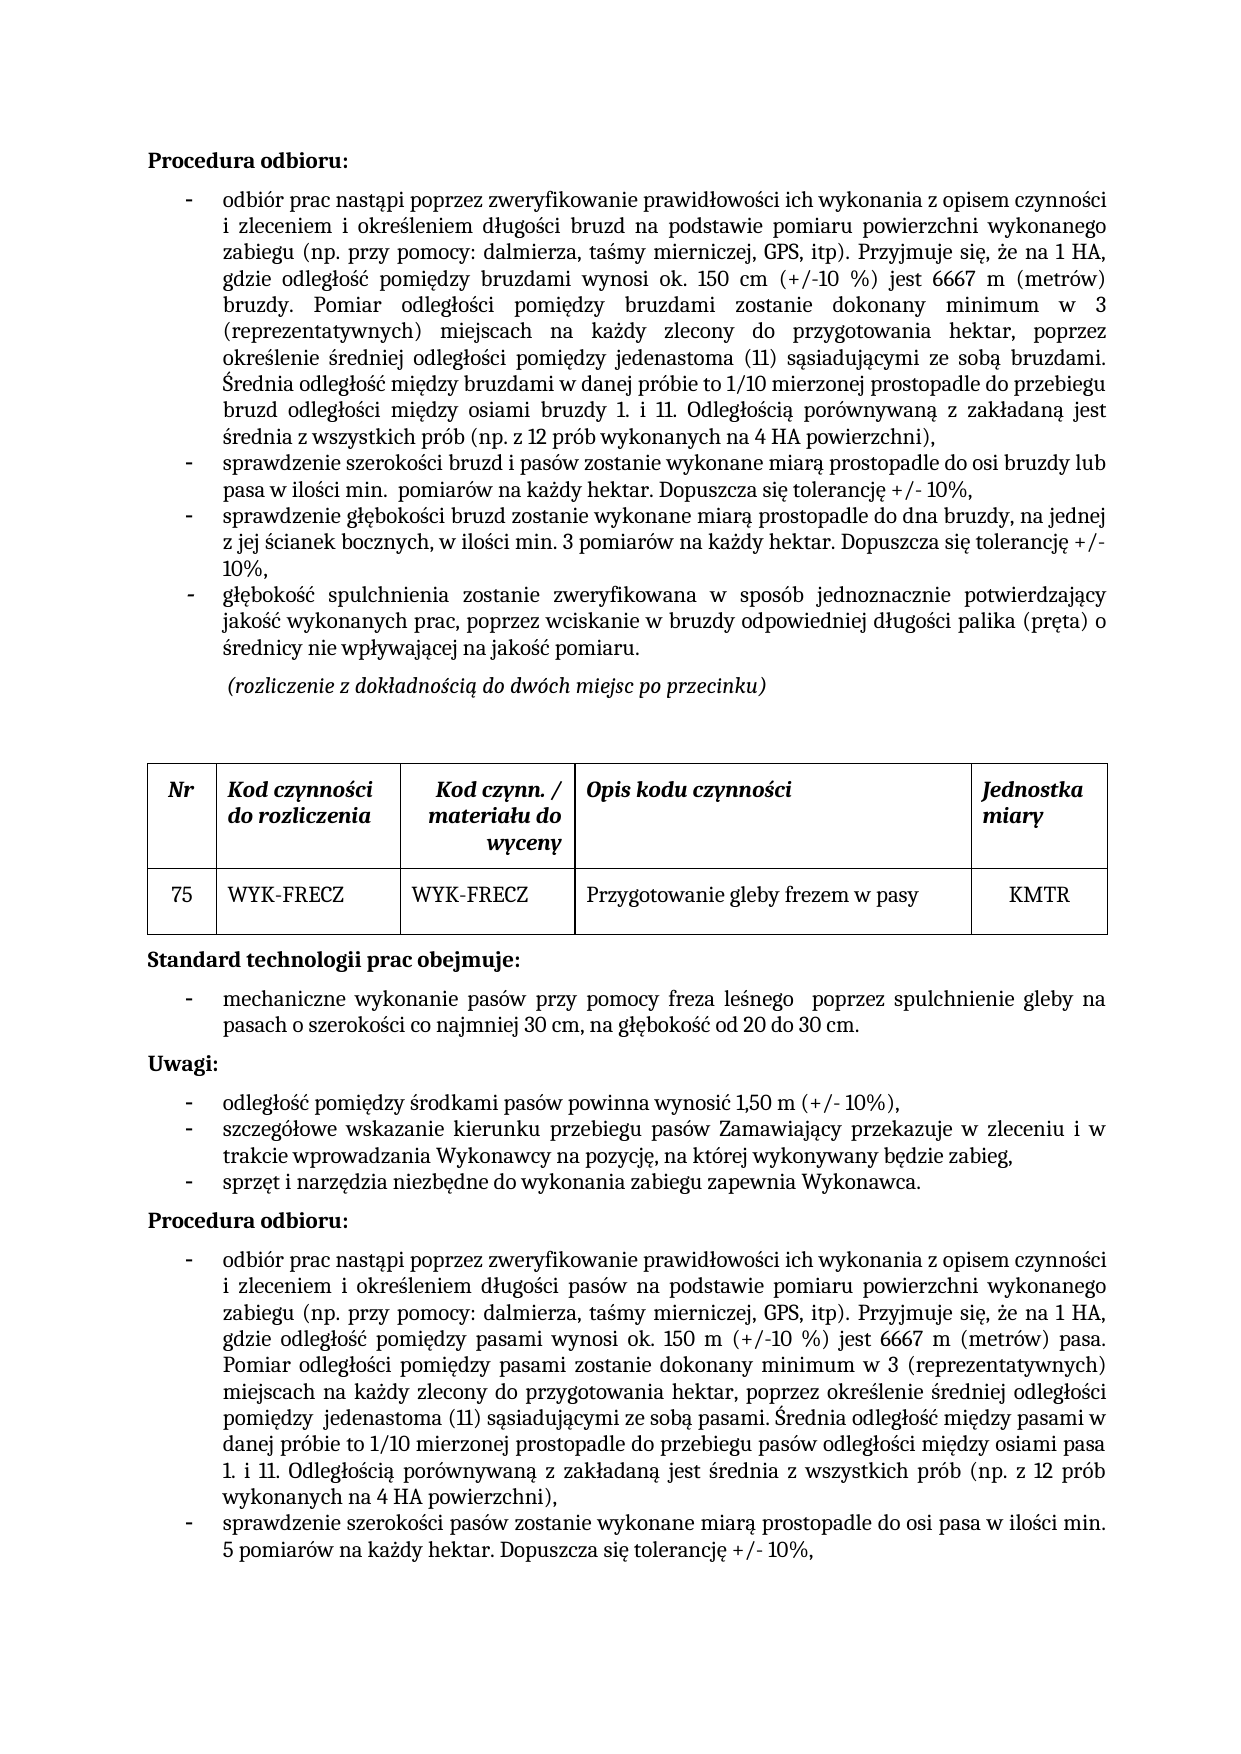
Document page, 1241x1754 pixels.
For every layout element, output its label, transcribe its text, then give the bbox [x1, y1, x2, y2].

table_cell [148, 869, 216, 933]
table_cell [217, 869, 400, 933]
list sprawdzenie głębokości bruzd zostanie wykonane miarą prostopadle do dna bruzdy, na jednej z jej ścianek bocznych, w ilości min. 3 pomiarów na każdy hektar. Dopuszcza się tolerancję +/- 10%, [185, 503, 1107, 582]
text Procedura odbioru: [148, 148, 1107, 174]
list sprawdzenie szerokości pasów zostanie wykonane miarą prostopadle do osi pasa w ilości min. 5 pomiarów na każdy hektar. Dopuszcza się tolerancję +/- 10%, [185, 1510, 1107, 1563]
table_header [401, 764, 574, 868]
list mechaniczne wykonanie pasów przy pomocy freza leśnego poprzez spulchnienie gleby na pasach o szerokości co najmniej 30 cm, na głębokość od 20 do 30 cm. [185, 986, 1107, 1038]
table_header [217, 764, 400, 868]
text (rozliczenie z dokładnością do dwóch miejsc po przecinku) [148, 673, 1107, 700]
text Standard technologii prac obejmuje: [148, 947, 1107, 973]
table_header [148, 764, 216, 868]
list odbiór prac nastąpi poprzez zweryfikowanie prawidłowości ich wykonania z opisem czynności i zleceniem i określeniem długości pasów na podstawie pomiaru powierzchni wykonanego zabiegu (np. przy pomocy: dalmierza, taśmy mierniczej, GPS, itp). Przyjmuje się, że na 1 HA, gdzie odległość pomiędzy pasami wynosi ok. 150 m (+/-10 %) jest 6667 m (metrów) pasa. Pomiar odległości pomiędzy pasami zostanie dokonany minimum w 3 (reprezentatywnych) miejscach na każdy zlecony do przygotowania hektar, poprzez określenie średniej odległości pomiędzy jedenastoma (11) sąsiadującymi ze sobą pasami. Średnia odległość między pasami w danej próbie to 1/10 mierzonej prostopadle do przebiegu pasów odległości między osiami pasa 1. i 11. Odległością porównywaną z zakładaną jest średnia z wszystkich prób (np. z 12 prób wykonanych na 4 HA powierzchni), [185, 1247, 1107, 1510]
list szczegółowe wskazanie kierunku przebiegu pasów Zamawiający przekazuje w zleceniu i w trakcie wprowadzania Wykonawcy na pozycję, na której wykonywany będzie zabieg, [185, 1116, 1107, 1169]
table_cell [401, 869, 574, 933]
list sprawdzenie szerokości bruzd i pasów zostanie wykonane miarą prostopadle do osi bruzdy lub pasa w ilości min. pomiarów na każdy hektar. Dopuszcza się tolerancję +/- 10%, [185, 450, 1107, 503]
list odległość pomiędzy środkami pasów powinna wynosić 1,50 m (+/- 10%), [185, 1090, 1107, 1116]
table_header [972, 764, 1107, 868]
text Uwagi: [148, 1051, 1107, 1077]
list głębokość spulchnienia zostanie zweryfikowana w sposób jednoznacznie potwierdzający jakość wykonanych prac, poprzez wciskanie w bruzdy odpowiedniej długości palika (pręta) o średnicy nie wpływającej na jakość pomiaru. [185, 582, 1107, 661]
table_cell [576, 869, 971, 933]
list odbiór prac nastąpi poprzez zweryfikowanie prawidłowości ich wykonania z opisem czynności i zleceniem i określeniem długości bruzd na podstawie pomiaru powierzchni wykonanego zabiegu (np. przy pomocy: dalmierza, taśmy mierniczej, GPS, itp). Przyjmuje się, że na 1 HA, gdzie odległość pomiędzy bruzdami wynosi ok. 150 cm (+/-10 %) jest 6667 m (metrów) bruzdy. Pomiar odległości pomiędzy bruzdami zostanie dokonany minimum w 3 (reprezentatywnych) miejscach na każdy zlecony do przygotowania hektar, poprzez określenie średniej odległości pomiędzy jedenastoma (11) sąsiadującymi ze sobą bruzdami. Średnia odległość między bruzdami w danej próbie to 1/10 mierzonej prostopadle do przebiegu bruzd odległości między osiami bruzdy 1. i 11. Odległością porównywaną z zakładaną jest średnia z wszystkich prób (np. z 12 prób wykonanych na 4 HA powierzchni), [185, 186, 1107, 450]
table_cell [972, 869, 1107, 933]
text Procedura odbioru: [148, 1208, 1107, 1234]
list sprzęt i narzędzia niezbędne do wykonania zabiegu zapewnia Wykonawca. [185, 1169, 1107, 1195]
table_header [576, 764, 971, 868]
